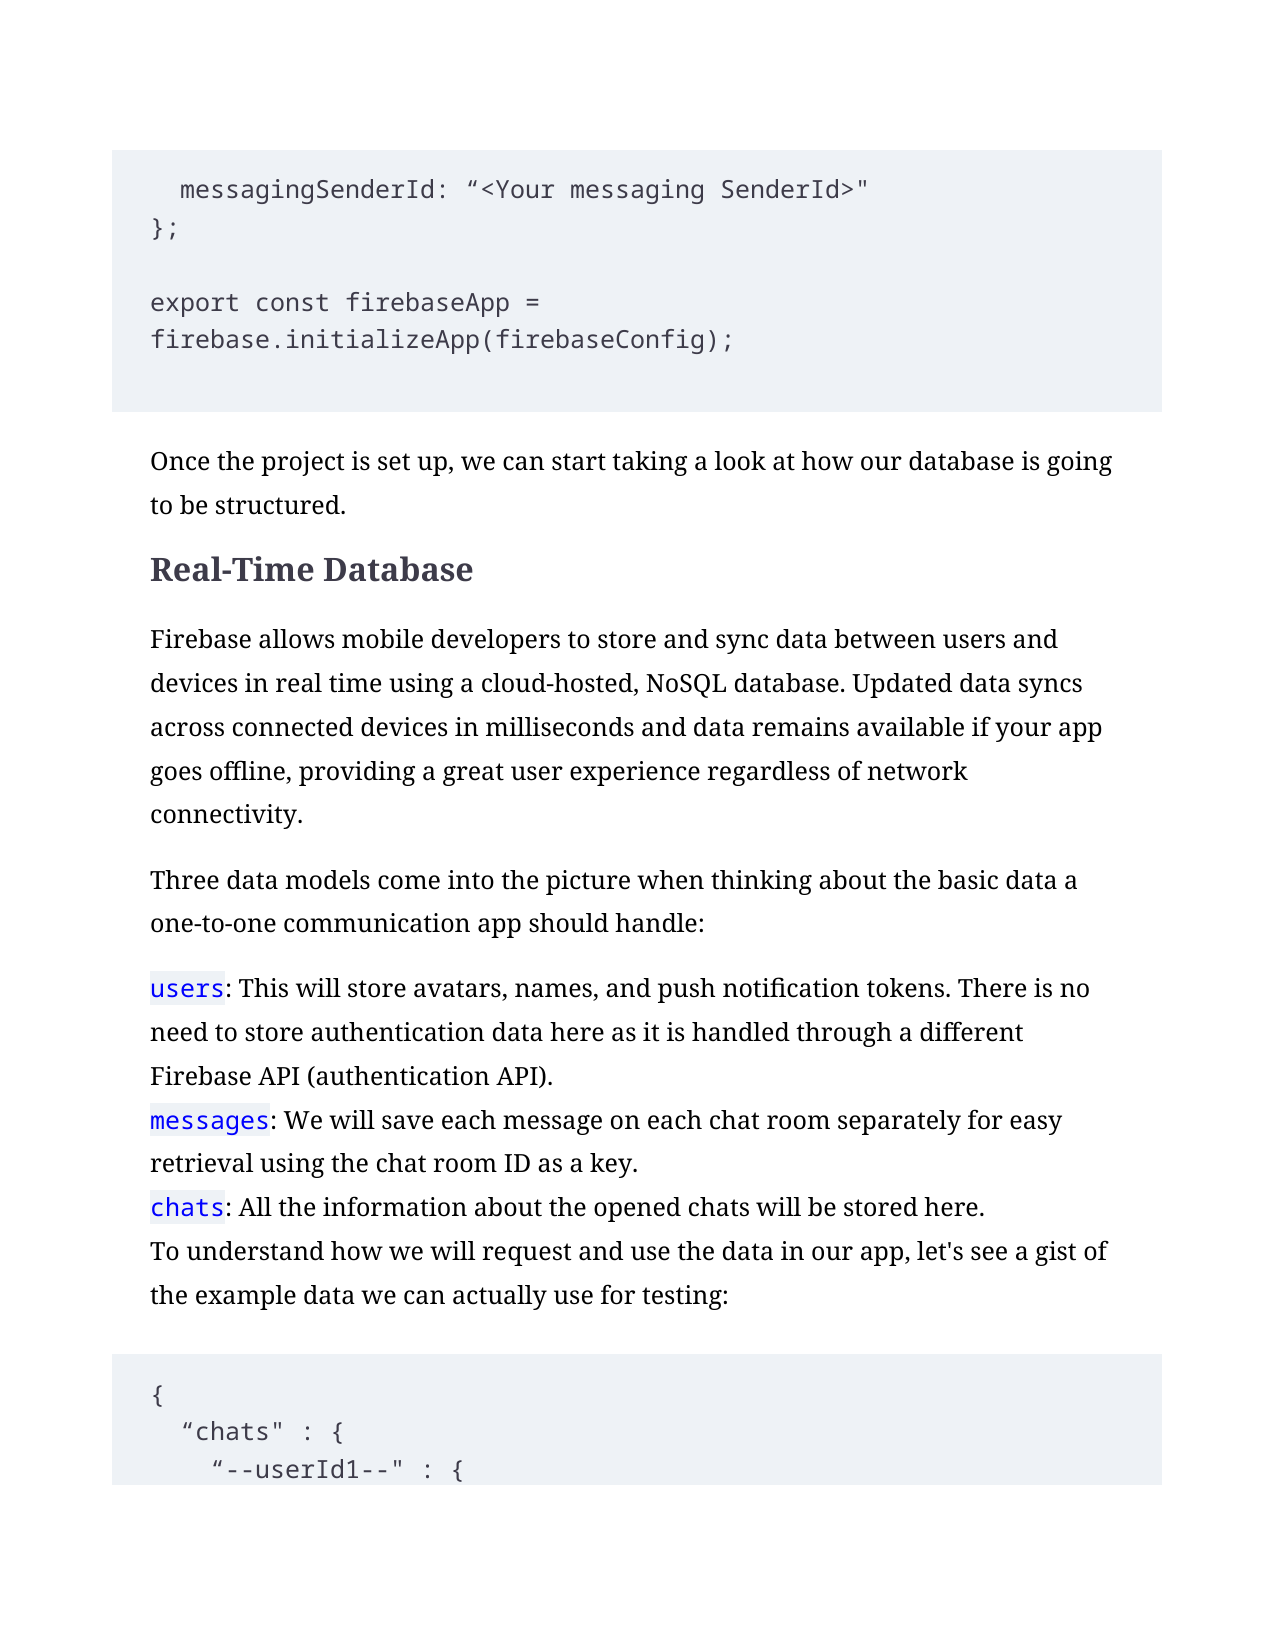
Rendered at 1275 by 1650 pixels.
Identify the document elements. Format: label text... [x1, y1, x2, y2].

text Firebase allows mobile developers to store and sync data between users and devices in real time using a cloud-hosted, NoSQL database. Updated data syncs across connected devices in milliseconds and data remains available if your app goes offline, providing a great user experience regardless of network connectivity. [150, 612, 1125, 831]
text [112, 150, 1162, 412]
text users: This will store avatars, names, and push notification tokens. There is no need to store authentication data here as it is handled through a different Firebase API (authentication API). [150, 961, 1125, 1093]
subtitle Real-Time Database [150, 543, 1125, 591]
text Once the project is set up, we can start taking a look at how our database is going to be structured. [150, 434, 1125, 521]
text chats: All the information about the opened chats will be stored here. [150, 1180, 1125, 1224]
text Three data models come into the picture when thinking about the basic data a one-to-one communication app should handle: [150, 853, 1125, 940]
text To understand how we will request and use the data in our app, let's see a gist of the example data we can actually use for testing: [150, 1224, 1125, 1311]
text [112, 1354, 1162, 1485]
text messages: We will save each message on each chat room separately for easy retrieval using the chat room ID as a key. [150, 1093, 1125, 1180]
